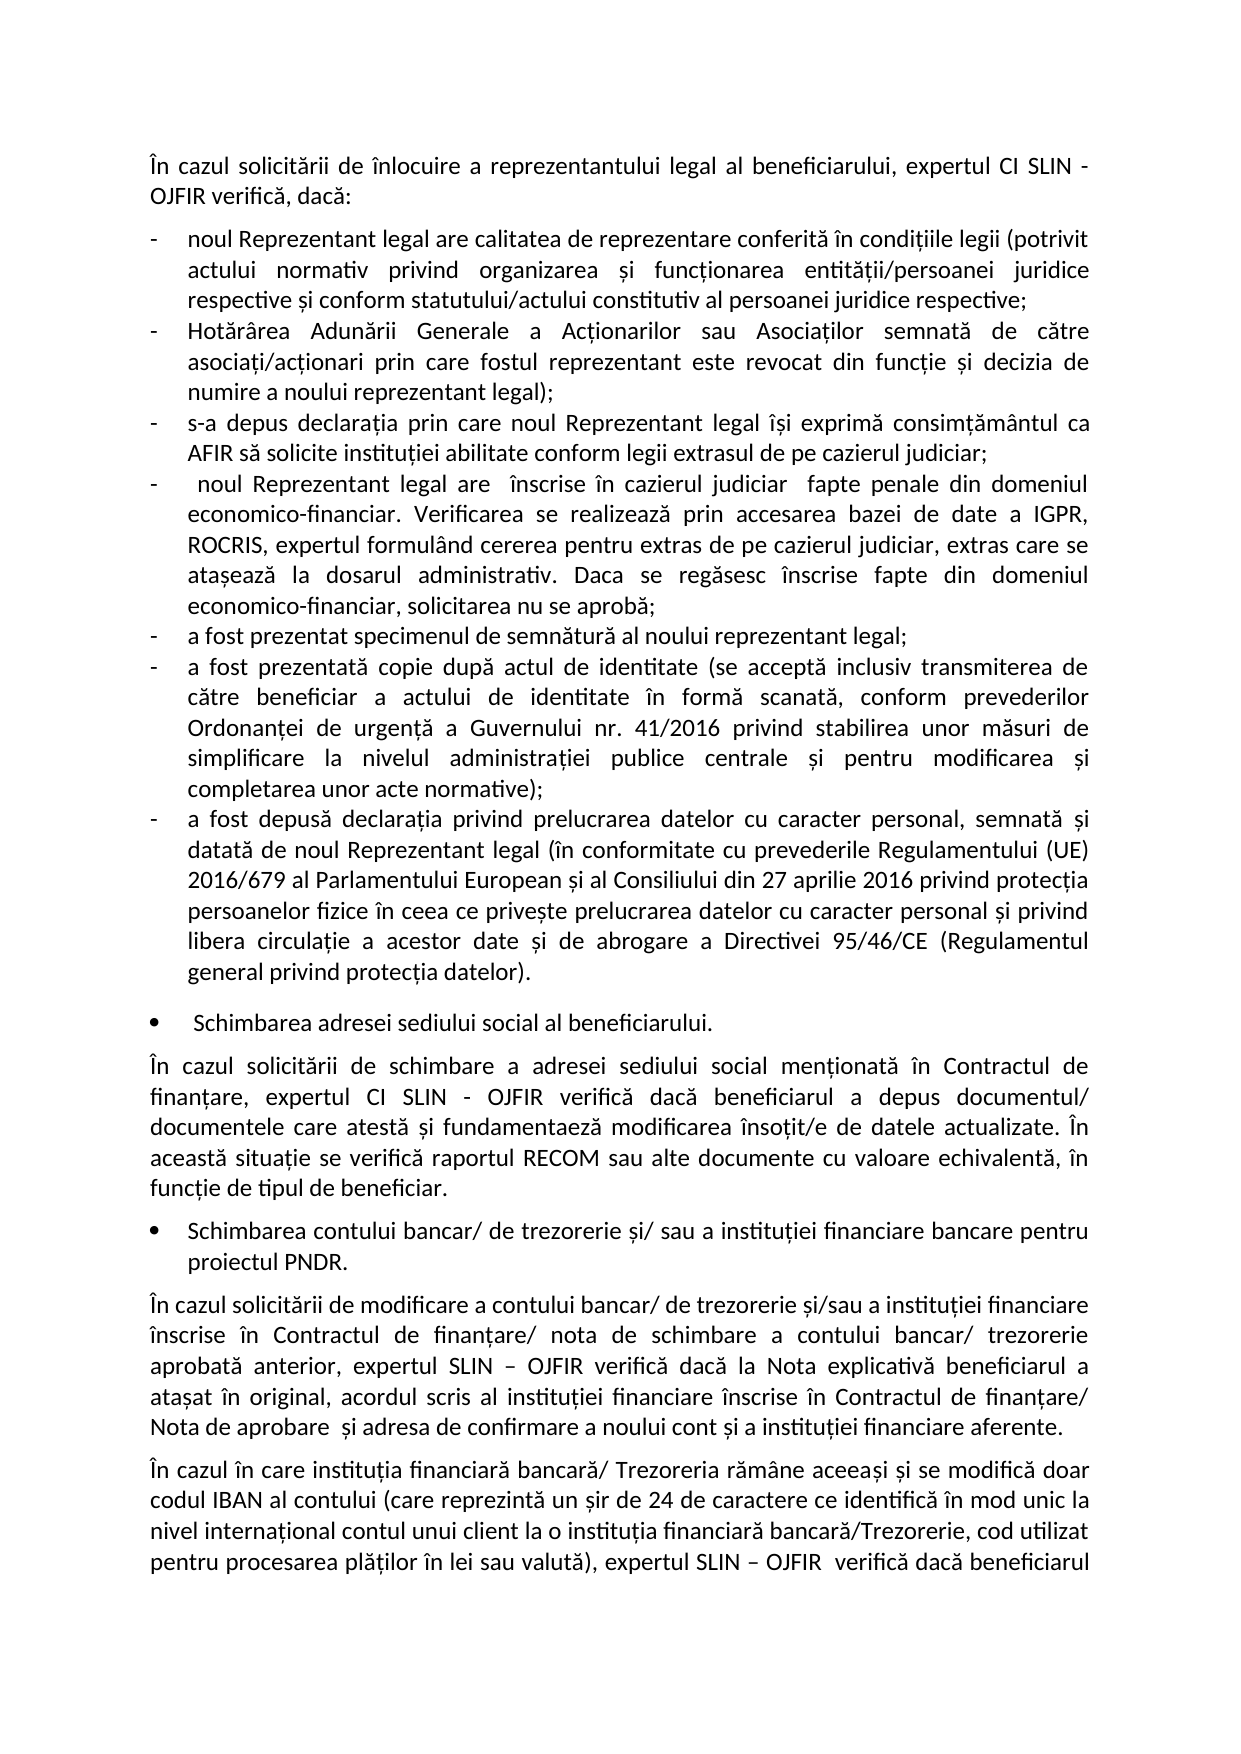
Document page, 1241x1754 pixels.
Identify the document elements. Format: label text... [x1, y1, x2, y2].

text - noul Reprezentant legal are înscrise în cazierul judiciar fapte penale din domeniul economico-financiar. Verificarea se realizează prin accesarea bazei de date a IGPR, ROCRIS, expertul formulând cererea pentru extras de pe cazierul judiciar, extras care se ataşează la dosarul administrativ. Daca se regăsesc înscrise fapte din domeniul economico-financiar, solicitarea nu se aprobă; [150, 468, 1090, 620]
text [150, 1454, 1090, 1576]
text În cazul solicitării de modificare a contului bancar/ de trezorerie și/sau a instituției financiare înscrise în Contractul de finanțare/ nota de schimbare a contului bancar/ trezorerie aprobată anterior, expertul SLIN – OJFIR verifică dacă la Nota explicativă beneficiarul a atașat în original, acordul scris al instituției financiare înscrise în Contractul de finanțare/ Nota de aprobare şi adresa de confirmare a noului cont şi a instituției financiare aferente. [150, 1289, 1090, 1442]
text În cazul solicitării de înlocuire a reprezentantului legal al beneficiarului, expertul CI SLIN -OJFIR verifică, dacă: [150, 150, 1090, 211]
list a fost prezentată copie după actul de identitate (se acceptă inclusiv transmiterea de către beneficiar a actului de identitate în formă scanată, conform prevederilor Ordonanței de urgență a Guvernului nr. 41/2016 privind stabilirea unor măsuri de simplificare la nivelul administraţiei publice centrale şi pentru modificarea şi completarea unor acte normative); [150, 651, 1090, 803]
list Schimbarea adresei sediului social al beneficiarului. [150, 1007, 1090, 1038]
list Schimbarea contului bancar/ de trezorerie și/ sau a instituției financiare bancare pentru proiectul PNDR. [150, 1216, 1090, 1277]
list Hotărârea Adunării Generale a Acționarilor sau Asociaților semnată de către asociați/acționari prin care fostul reprezentant este revocat din funcție și decizia de numire a noului reprezentant legal); [150, 315, 1090, 407]
list s-a depus declaraţia prin care noul Reprezentant legal îşi exprimă consimţământul ca AFIR să solicite instituției abilitate conform legii extrasul de pe cazierul judiciar; [150, 407, 1090, 468]
list a fost depusă declarația privind prelucrarea datelor cu caracter personal, semnată şi datată de noul Reprezentant legal (în conformitate cu prevederile Regulamentului (UE) 2016/679 al Parlamentului European și al Consiliului din 27 aprilie 2016 privind protecția persoanelor fizice în ceea ce privește prelucrarea datelor cu caracter personal și privind libera circulație a acestor date și de abrogare a Directivei 95/46/CE (Regulamentul general privind protecția datelor). [150, 803, 1090, 987]
list noul Reprezentant legal are calitatea de reprezentare conferită în condițiile legii (potrivit actului normativ privind organizarea şi funcţionarea entităţii/persoanei juridice respective şi conform statutului/actului constitutiv al persoanei juridice respective; [150, 223, 1090, 315]
list a fost prezentat specimenul de semnătură al noului reprezentant legal; [150, 620, 1090, 651]
text În cazul solicitării de schimbare a adresei sediului social menționată în Contractul de finanțare, expertul CI SLIN - OJFIR verifică dacă beneficiarul a depus documentul/ documentele care atestă şi fundamentaeză modificarea însoțit/e de datele actualizate. În această situație se verifică raportul RECOM sau alte documente cu valoare echivalentă, în funcție de tipul de beneficiar. [150, 1050, 1090, 1203]
